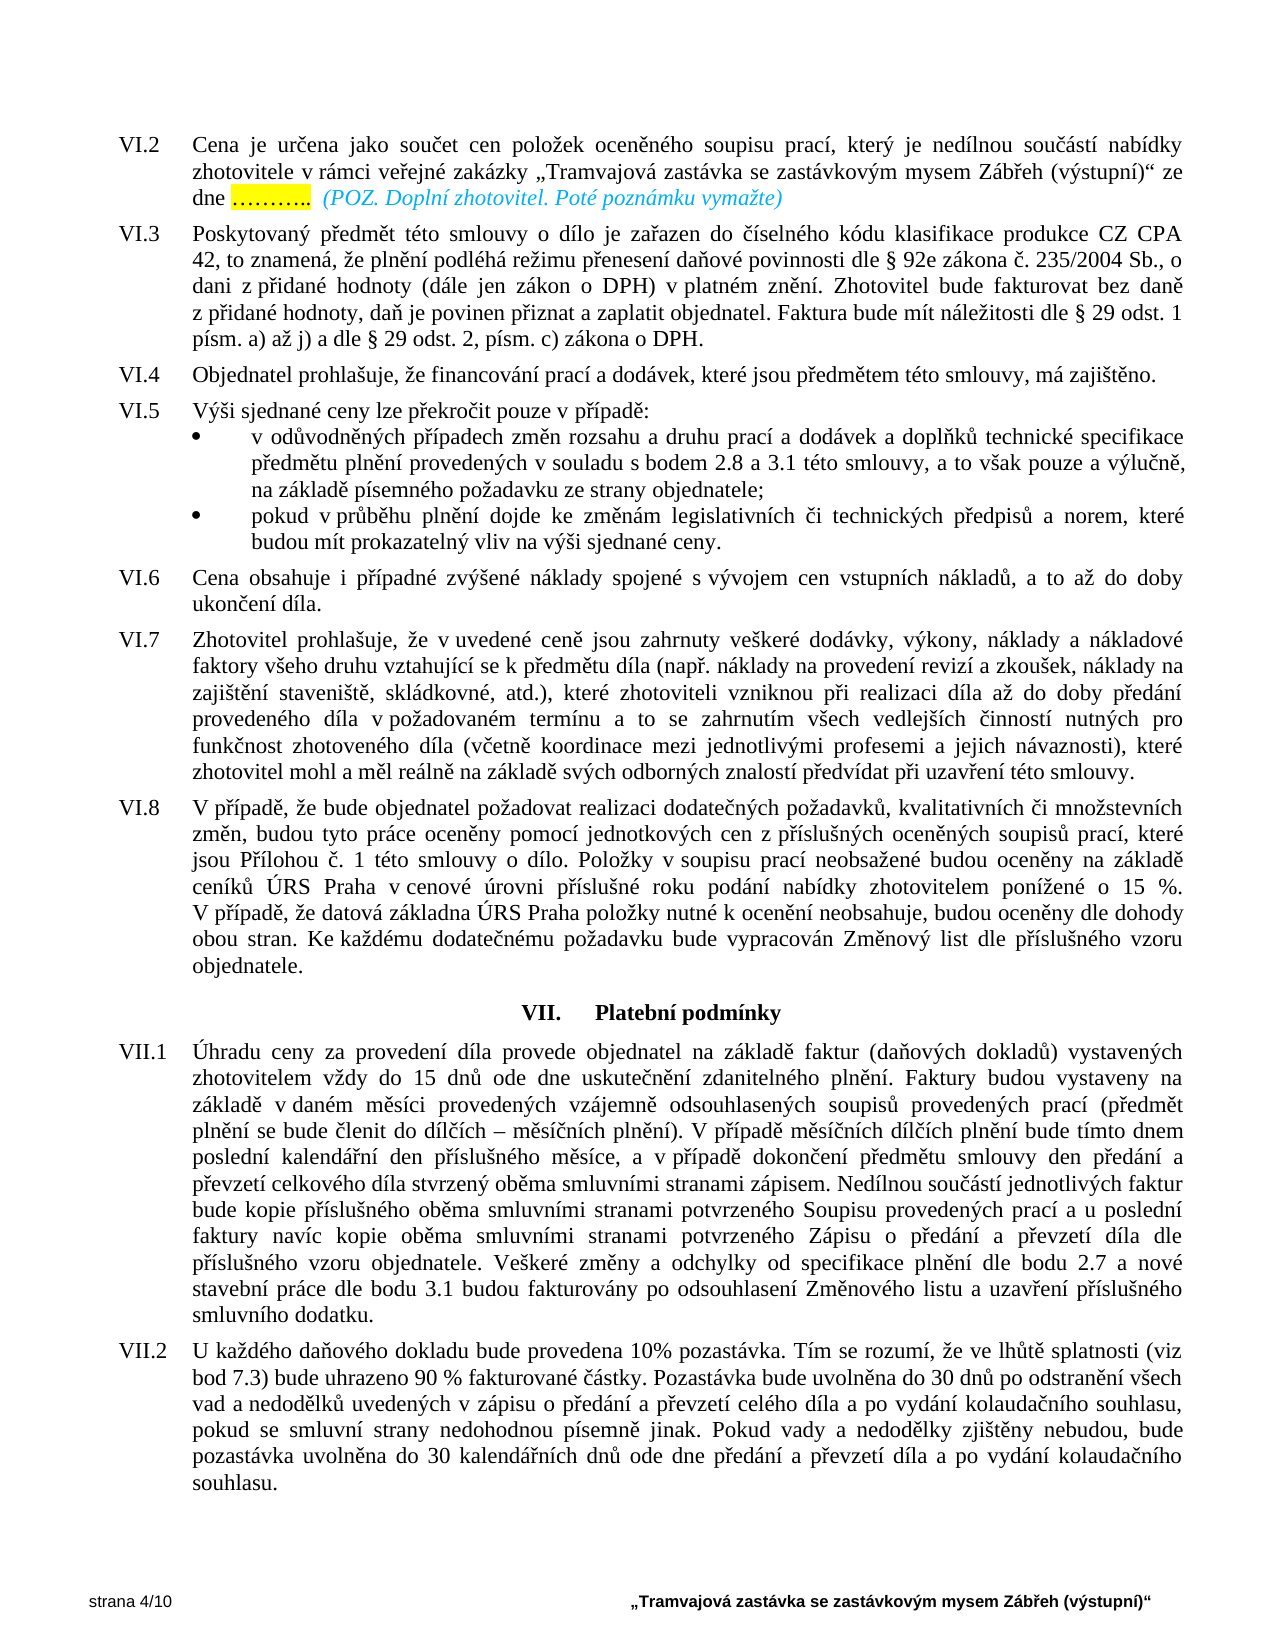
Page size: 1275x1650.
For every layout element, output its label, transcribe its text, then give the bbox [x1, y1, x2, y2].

list U každého daňového dokladu bude provedena 10% pozastávka. Tím se rozumí, že ve lhůtě splatnosti (viz bod 7.3) bude uhrazeno 90 % fakturované částky. Pozastávka bude uvolněna do 30 dnů po odstranění všech vad a nedodělků uvedených v zápisu o předání a převzetí celého díla a po vydání kolaudačního souhlasu, pokud se smluvní strany nedohodnou písemně jinak. Pokud vady a nedodělky zjištěny nebudou, bude pozastávka uvolněna do 30 kalendářních dnů ode dne předání a převzetí díla a po vydání kolaudačního souhlasu. [118, 1337, 1184, 1495]
list V případě, že bude objednatel požadovat realizaci dodatečných požadavků, kvalitativních či množstevních změn, budou tyto práce oceněny pomocí jednotkových cen z příslušných oceněných soupisů prací, které jsou Přílohou č. 1 této smlouvy o dílo. Položky v soupisu prací neobsažené budou oceněny na základě ceníků ÚRS Praha v cenové úrovni příslušné roku podání nabídky zhotovitelem ponížené o 15 %. V případě, že datová základna ÚRS Praha položky nutné k ocenění neobsahuje, budou oceněny dle dohody obou stran. Ke každému dodatečnému požadavku bude vypracován Změnový list dle příslušného vzoru objednatele. [118, 794, 1184, 978]
list Úhradu ceny za provedení díla provede objednatel na základě faktur (daňových dokladů) vystavených zhotovitelem vždy do 15 dnů ode dne uskutečnění zdanitelného plnění. Faktury budou vystaveny na základě v daném měsíci provedených vzájemně odsouhlasených soupisů provedených prací (předmět plnění se bude členit do dílčích – měsíčních plnění). V případě měsíčních dílčích plnění bude tímto dnem poslední kalendářní den příslušného měsíce, a v případě dokončení předmětu smlouvy den předání a převzetí celkového díla stvrzený oběma smluvními stranami zápisem. Nedílnou součástí jednotlivých faktur bude kopie příslušného oběma smluvními stranami potvrzeného Soupisu provedených prací a u poslední faktury navíc kopie oběma smluvními stranami potvrzeného Zápisu o předání a převzetí díla dle příslušného vzoru objednatele. Veškeré změny a odchylky od specifikace plnění dle bodu 2.7 a nové stavební práce dle bodu 3.1 budou fakturovány po odsouhlasení Změnového listu a uzavření příslušného smluvního dodatku. [118, 1038, 1184, 1328]
list Poskytovaný předmět této smlouvy o dílo je zařazen do číselného kódu klasifikace produkce CZ CPA 42, to znamená, že plnění podléhá režimu přenesení daňové povinnosti dle § 92e zákona č. 235/2004 Sb., o dani z přidané hodnoty (dále jen zákon o DPH) v platném znění. Zhotovitel bude fakturovat bez daně z přidané hodnoty, daň je povinen přiznat a zaplatit objednatel. Faktura bude mít náležitosti dle § 29 odst. 1 písm. a) až j) a dle § 29 odst. 2, písm. c) zákona o DPH. [118, 220, 1184, 352]
text v odůvodněných případech změn rozsahu a druhu prací a dodávek a doplňků technické specifikace předmětu plnění provedených v souladu s bodem 2.8 a 3.1 této smlouvy, a to však pouze a výlučně, na základě písemného požadavku ze strany objednatele; [192, 423, 1186, 502]
text pokud v průběhu plnění dojde ke změnám legislativních či technických předpisů a norem, které budou mít prokazatelný vliv na výši sjednané ceny. [192, 502, 1186, 555]
list Zhotovitel prohlašuje, že v uvedené ceně jsou zahrnuty veškeré dodávky, výkony, náklady a nákladové faktory všeho druhu vztahující se k předmětu díla (např. náklady na provedení revizí a zkoušek, náklady na zajištění staveniště, skládkovné, atd.), které zhotoviteli vzniknou při realizaci díla až do doby předání provedeného díla v požadovaném termínu a to se zahrnutím všech vedlejších činností nutných pro funkčnost zhotoveného díla (včetně koordinace mezi jednotlivými profesemi a jejich návaznosti), které zhotovitel mohl a měl reálně na základě svých odborných znalostí předvídat při uzavření této smlouvy. [118, 626, 1184, 784]
list Cena je určena jako součet cen položek oceněného soupisu prací, který je nedílnou součástí nabídky zhotovitele v rámci veřejné zakázky „Tramvajová zastávka se zastávkovým mysem Zábřeh (výstupní)“ ze dne ……….. (POZ. Doplní zhotovitel. Poté poznámku vymažte) [118, 131, 1184, 210]
subtitle Platební podmínky [118, 999, 1184, 1025]
list Výši sjednané ceny lze překročit pouze v případě: [118, 397, 1184, 423]
list Cena obsahuje i případné zvýšené náklady spojené s vývojem cen vstupních nákladů, a to až do doby ukončení díla. [118, 564, 1184, 617]
list Objednatel prohlašuje, že financování prací a dodávek, které jsou předmětem této smlouvy, má zajištěno. [118, 361, 1184, 387]
